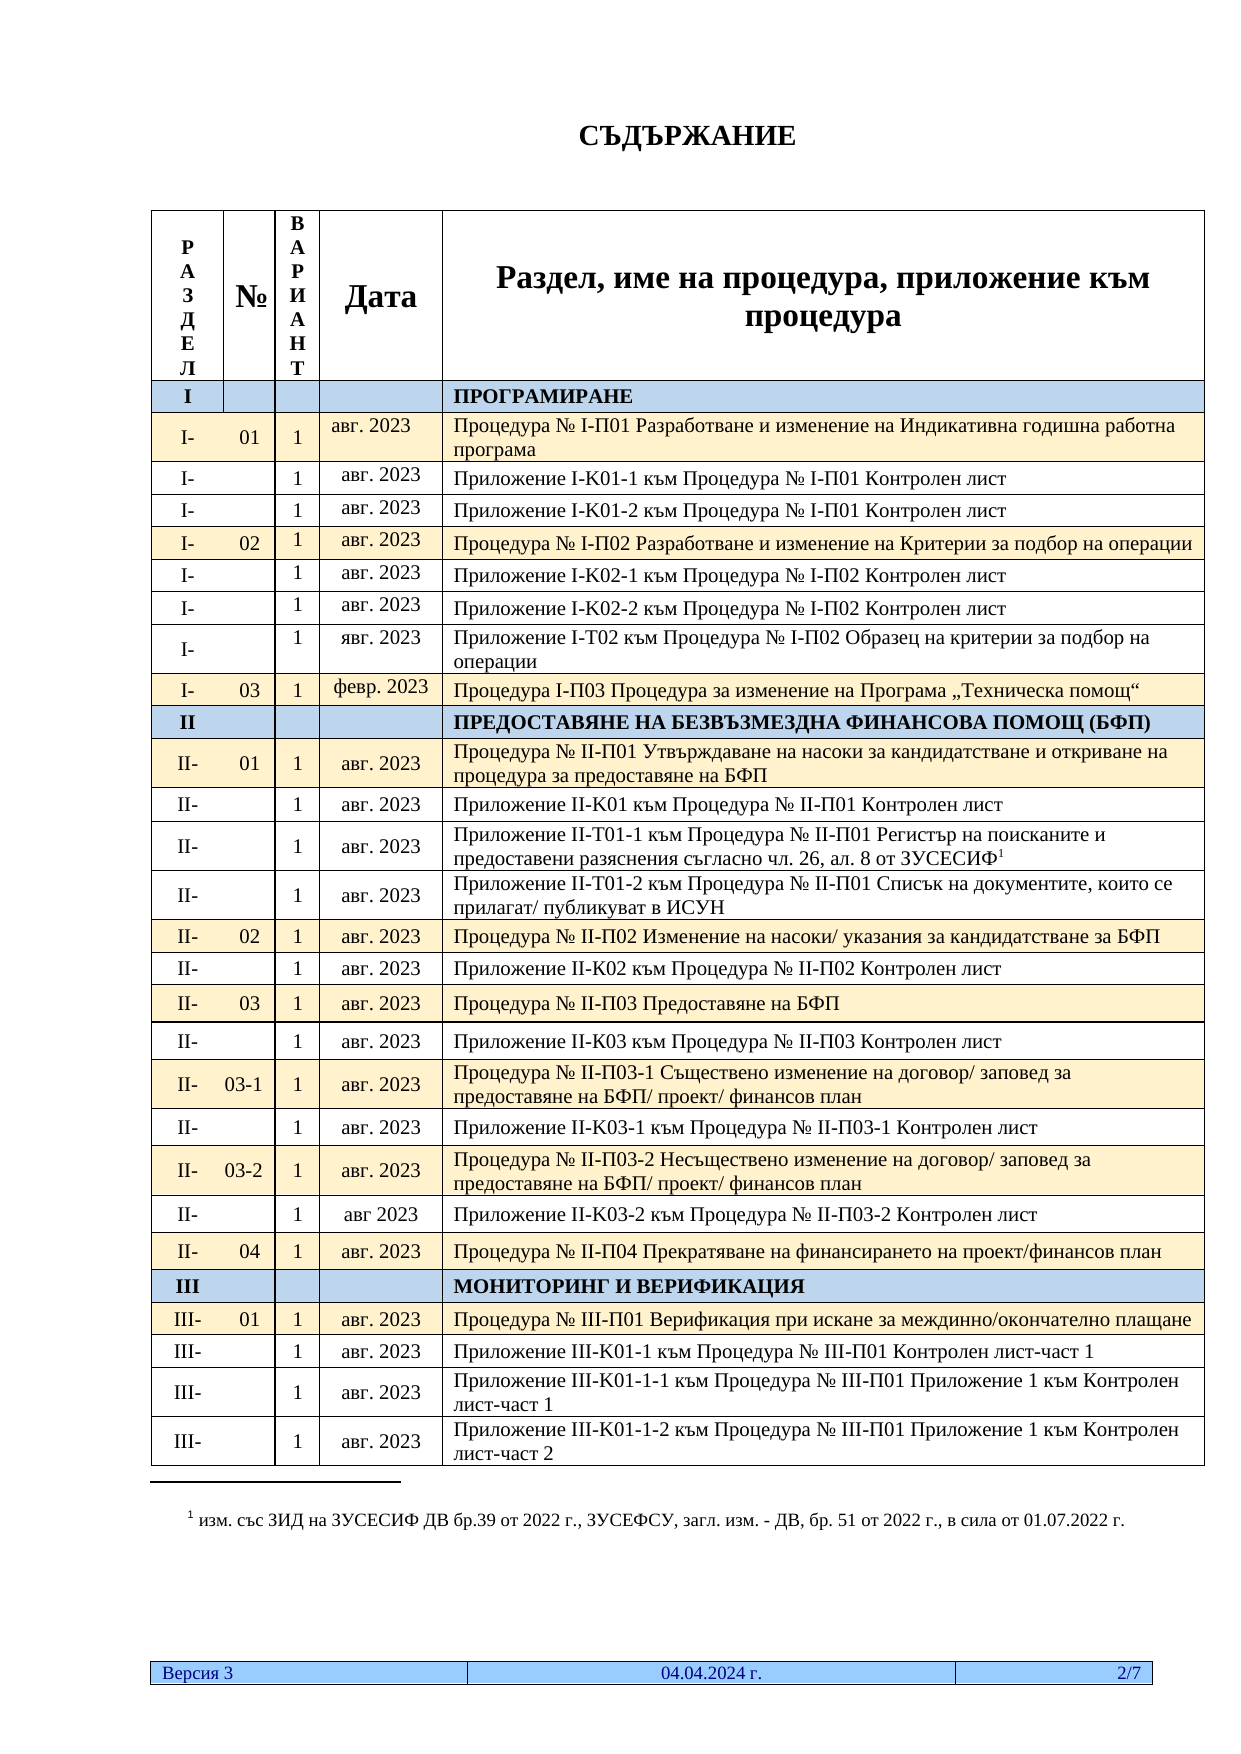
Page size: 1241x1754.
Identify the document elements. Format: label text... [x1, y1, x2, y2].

table_cell [224, 871, 274, 919]
table_cell 02 [224, 920, 274, 952]
table_cell явг. 2023 [320, 625, 442, 673]
table_cell I- [152, 560, 224, 591]
table_header Р А З Д Е Л [152, 211, 223, 379]
table_cell [224, 1109, 274, 1145]
table_cell III- [152, 1303, 224, 1334]
table_cell авг. 2023 [320, 495, 442, 526]
table_cell III [152, 1270, 224, 1302]
table_cell 03 [224, 985, 274, 1021]
table_cell авг. 2023 [320, 920, 442, 952]
table_cell Приложение I-K02-2 към Процедура № I-П02 Контролен лист [443, 592, 1204, 624]
table_cell [224, 495, 274, 526]
table_header ВАРИАНТ [276, 211, 319, 379]
table_cell Приложение II-K03-2 към Процедура № II-П03-2 Контролен лист [443, 1196, 1204, 1232]
text СЪДЪРЖАНИЕ [150, 118, 1152, 152]
table_cell Процедура № II-П01 Утвърждаване на насоки за кандидатстване и откриване на процедура за предоставяне на БФП [443, 739, 1204, 787]
table_cell 04 [224, 1233, 274, 1269]
table_cell II- [152, 822, 224, 870]
table_cell Процедура № I-П02 Разработване и изменение на Критерии за подбор на операции [443, 527, 1204, 559]
table_cell [224, 592, 274, 624]
table_cell II- [152, 739, 224, 787]
table_cell II- [152, 1023, 224, 1059]
table_cell 01 [224, 1303, 274, 1334]
table_cell [224, 822, 274, 870]
table_cell 1 [276, 920, 319, 952]
table_cell авг. 2023 [320, 527, 442, 559]
table_cell 1 [276, 1023, 319, 1059]
table_cell 1 [276, 560, 319, 591]
table_cell авг. 2023 [320, 871, 442, 919]
table_cell I- [152, 625, 224, 673]
table_cell II- [152, 871, 224, 919]
table_cell авг. 2023 [320, 592, 442, 624]
table_cell Процедура № II-П03 Предоставяне на БФП [443, 985, 1204, 1021]
table_cell 1 [276, 1196, 319, 1232]
table_cell 03-1 [224, 1060, 274, 1108]
table_cell [276, 1270, 319, 1302]
table_cell Приложение II-К02 към Процедура № II-П02 Контролен лист [443, 953, 1204, 984]
table_cell авг. 2023 [320, 1233, 442, 1269]
table_cell Приложение III-K01-1 към Процедура № III-П01 Контролен лист-част 1 [443, 1335, 1204, 1367]
table_cell ПРОГРАМИРАНЕ [443, 381, 1204, 412]
table_cell 1 [276, 822, 319, 870]
table_cell 1 [276, 413, 319, 461]
table_cell [276, 381, 319, 412]
table_cell II- [152, 953, 224, 984]
table_cell авг. 2023 [320, 985, 442, 1021]
table_cell Приложение I-K02-1 към Процедура № I-П02 Контролен лист [443, 560, 1204, 591]
table_cell Приложение III-K01-1-1 към Процедура № III-П01 Приложение 1 към Контролен лист-част 1 [443, 1368, 1204, 1416]
table_cell 01 [224, 413, 274, 461]
table_cell Приложение I-K01-2 към Процедура № I-П01 Контролен лист [443, 495, 1204, 526]
table_cell II- [152, 1109, 224, 1145]
table_cell Приложение I-K01-1 към Процедура № I-П01 Контролен лист [443, 462, 1204, 494]
table_cell 1 [276, 1417, 319, 1465]
table_cell авг. 2023 [320, 953, 442, 984]
table_cell II- [152, 1196, 224, 1232]
table_cell авг. 2023 [320, 1023, 442, 1059]
table_cell авг. 2023 [320, 413, 442, 461]
table_header Дата [320, 211, 442, 379]
table_cell 1 [276, 592, 319, 624]
table_cell [320, 381, 442, 412]
table_cell II- [152, 985, 224, 1021]
table_cell 1 [276, 1060, 319, 1108]
table_cell [224, 1270, 274, 1302]
table_cell II- [152, 1060, 224, 1108]
table_cell I- [152, 527, 224, 559]
table_cell I- [152, 462, 224, 494]
table_cell [224, 953, 274, 984]
table_cell Приложение III-K01-1-2 към Процедура № III-П01 Приложение 1 към Контролен лист-част 2 [443, 1417, 1204, 1465]
table_cell I- [152, 413, 224, 461]
table_cell 03 [224, 674, 274, 705]
table_cell [320, 706, 442, 738]
table_cell 03-2 [224, 1146, 274, 1194]
table_cell Процедура № II-П04 Прекратяване на финансирането на проект/финансов план [443, 1233, 1204, 1269]
table_cell ПРЕДОСТАВЯНЕ НА БЕЗВЪЗМЕЗДНА ФИНАНСОВА ПОМОЩ (БФП) [443, 706, 1204, 738]
table_cell Процедура № II-П02 Изменение на насоки/ указания за кандидатстване за БФП [443, 920, 1204, 952]
table_cell Процедура I-П03 Процедура за изменение на Програма „Техническа помощ“ [443, 674, 1204, 705]
table_cell Приложение II-T01-2 към Процедура № II-П01 Списък на документите, които се прилагат/ публикуват в ИСУН [443, 871, 1204, 919]
table_cell [276, 706, 319, 738]
table_cell Процедура № II-П03-2 Несъществено изменение на договор/ заповед за предоставяне на БФП/ проект/ финансов план [443, 1146, 1204, 1194]
table_cell МОНИТОРИНГ И ВЕРИФИКАЦИЯ [443, 1270, 1204, 1302]
table_cell авг. 2023 [320, 1146, 442, 1194]
table_cell Приложение II-К03 към Процедура № II-П03 Контролен лист [443, 1023, 1204, 1059]
table_cell [224, 1417, 274, 1465]
table_header № [224, 211, 274, 379]
table_cell 1 [276, 788, 319, 821]
table_cell II- [152, 1233, 224, 1269]
table_cell [224, 381, 274, 412]
table_cell Приложение II-K01 към Процедура № II-П01 Контролен лист [443, 788, 1204, 821]
table_cell 1 [276, 527, 319, 559]
table_cell I- [152, 674, 224, 705]
table_cell 1 [276, 674, 319, 705]
table_cell авг. 2023 [320, 1303, 442, 1334]
table_cell Процедура № II-П03-1 Съществено изменение на договор/ заповед за предоставяне на БФП/ проект/ финансов план [443, 1060, 1204, 1108]
table_cell Процедура № I-П01 Разработване и изменение на Индикативна годишна работна програма [443, 413, 1204, 461]
table_cell I [152, 381, 223, 412]
table_cell I- [152, 495, 224, 526]
table_cell [224, 706, 274, 738]
table_cell [224, 462, 274, 494]
table_cell авг. 2023 [320, 560, 442, 591]
table_cell февр. 2023 [320, 674, 442, 705]
table_cell 02 [224, 527, 274, 559]
table_cell авг. 2023 [320, 1417, 442, 1465]
table_cell [224, 625, 274, 673]
table_cell авг. 2023 [320, 1368, 442, 1416]
table_cell авг. 2023 [320, 739, 442, 787]
table_cell [224, 1368, 274, 1416]
table_cell III- [152, 1417, 224, 1465]
table_cell 1 [276, 1233, 319, 1269]
table_cell 1 [276, 1368, 319, 1416]
table_cell авг. 2023 [320, 1060, 442, 1108]
table_cell авг. 2023 [320, 1109, 442, 1145]
table_cell 1 [276, 495, 319, 526]
table_cell III- [152, 1335, 224, 1367]
table_cell 1 [276, 985, 319, 1021]
table_cell 1 [276, 625, 319, 673]
table_cell 1 [276, 462, 319, 494]
table_cell [224, 1335, 274, 1367]
table_cell [224, 788, 274, 821]
table_cell [224, 1196, 274, 1232]
table_cell 1 [276, 1146, 319, 1194]
table_cell Приложение II-K03-1 към Процедура № II-П03-1 Контролен лист [443, 1109, 1204, 1145]
table_cell [320, 1270, 442, 1302]
table_cell авг. 2023 [320, 1335, 442, 1367]
table_cell 1 [276, 953, 319, 984]
table_cell авг. 2023 [320, 462, 442, 494]
table_cell Приложение I-T02 към Процедура № I-П02 Образец на критерии за подбор на операции [443, 625, 1204, 673]
table_cell 1 [276, 1335, 319, 1367]
table_cell 01 [224, 739, 274, 787]
table_cell авг 2023 [320, 1196, 442, 1232]
table_cell Процедура № III-П01 Верификация при искане за междинно/окончателно плащане [443, 1303, 1204, 1334]
table_cell ІІ- [152, 1146, 224, 1194]
table_cell 1 [276, 1109, 319, 1145]
table_cell Приложение II-T01-1 към Процедура № II-П01 Регистър на поисканите и предоставени разяснения съгласно чл. 26, ал. 8 от ЗУСЕСИФ [443, 822, 1204, 870]
table_cell II- [152, 788, 224, 821]
table_cell авг. 2023 [320, 822, 442, 870]
table_cell II [152, 706, 224, 738]
table_cell 1 [276, 739, 319, 787]
table_cell авг. 2023 [320, 788, 442, 821]
table_cell II- [152, 920, 224, 952]
table_cell [224, 560, 274, 591]
table_cell III- [152, 1368, 224, 1416]
table_header Раздел, име на процедура, приложение към процедура [443, 211, 1204, 379]
table_cell [224, 1023, 274, 1059]
table_cell 1 [276, 871, 319, 919]
table_cell I- [152, 592, 224, 624]
table_cell 1 [276, 1303, 319, 1334]
